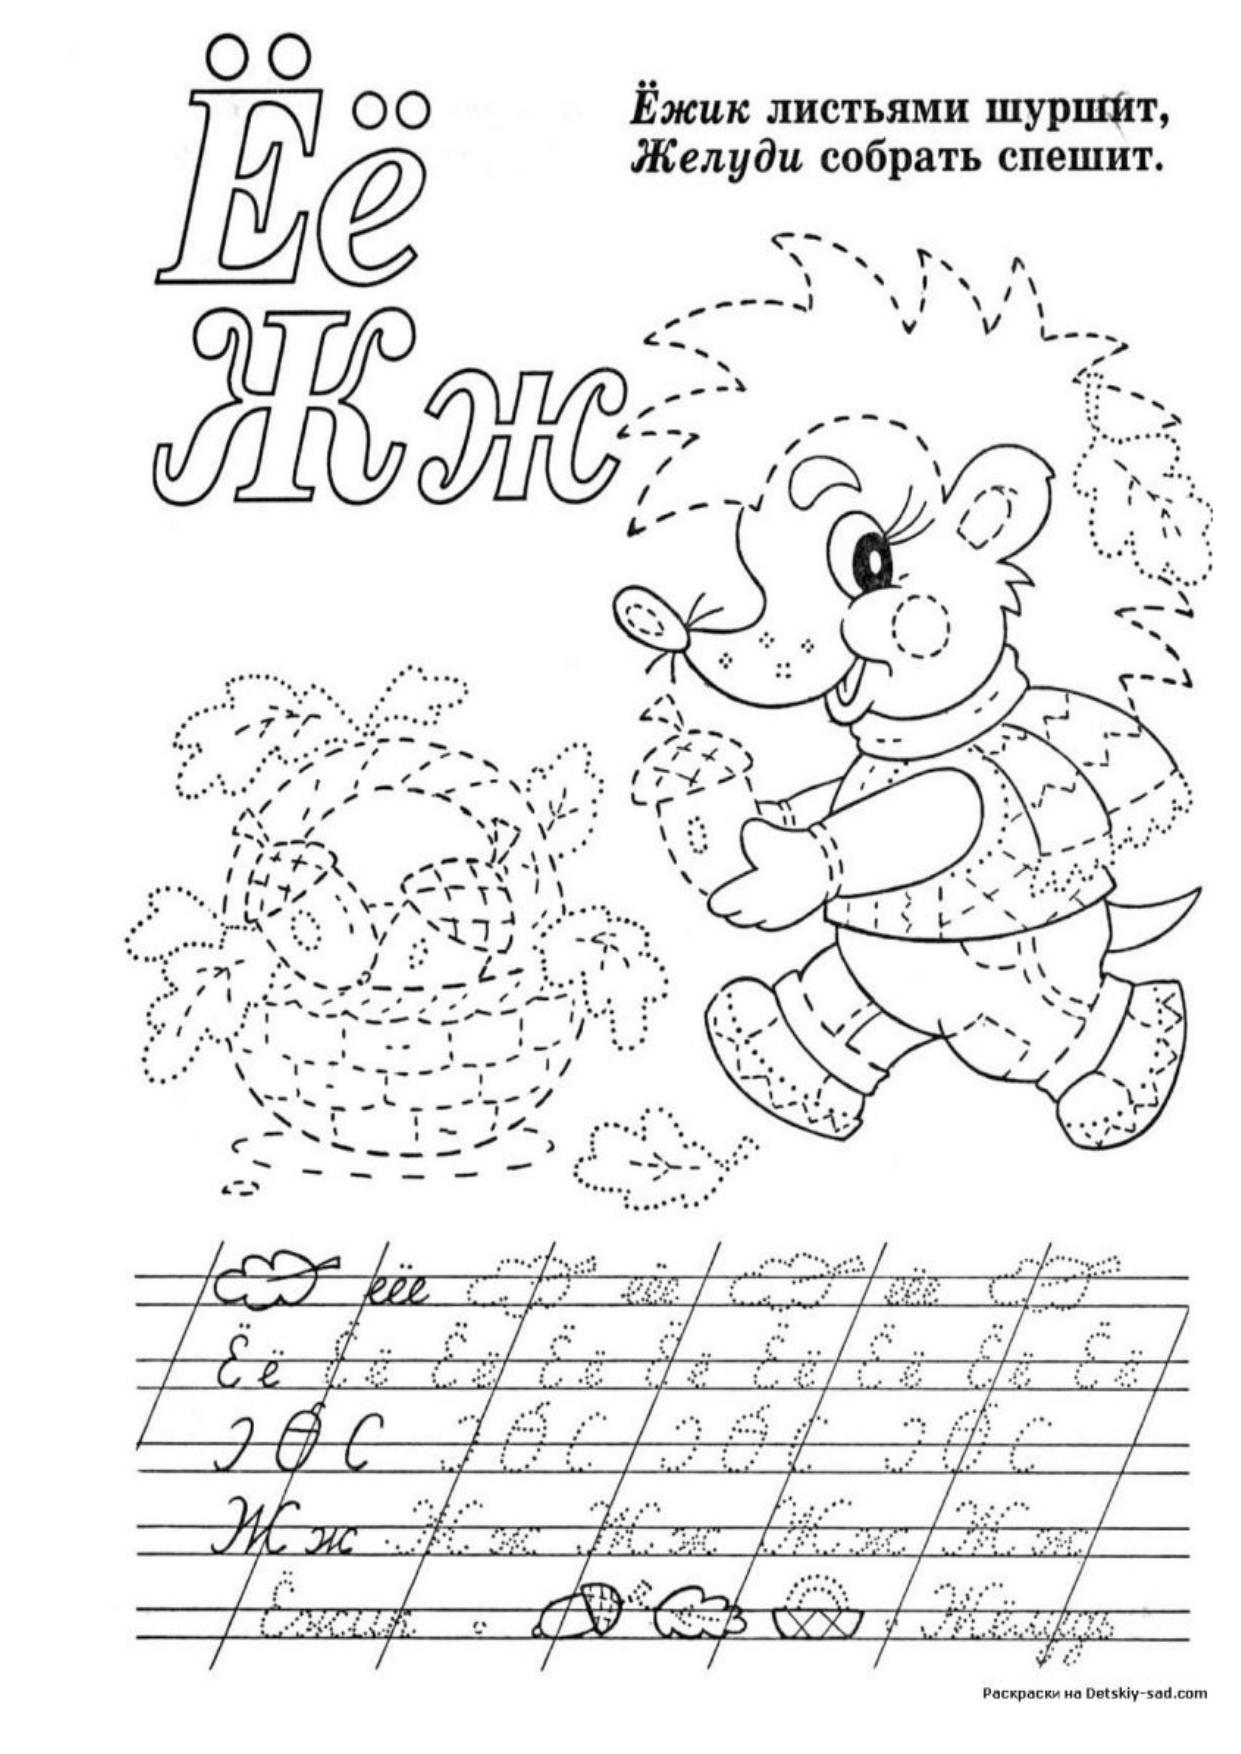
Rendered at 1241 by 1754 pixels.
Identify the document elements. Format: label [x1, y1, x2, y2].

picture [44, 29, 1213, 1704]
